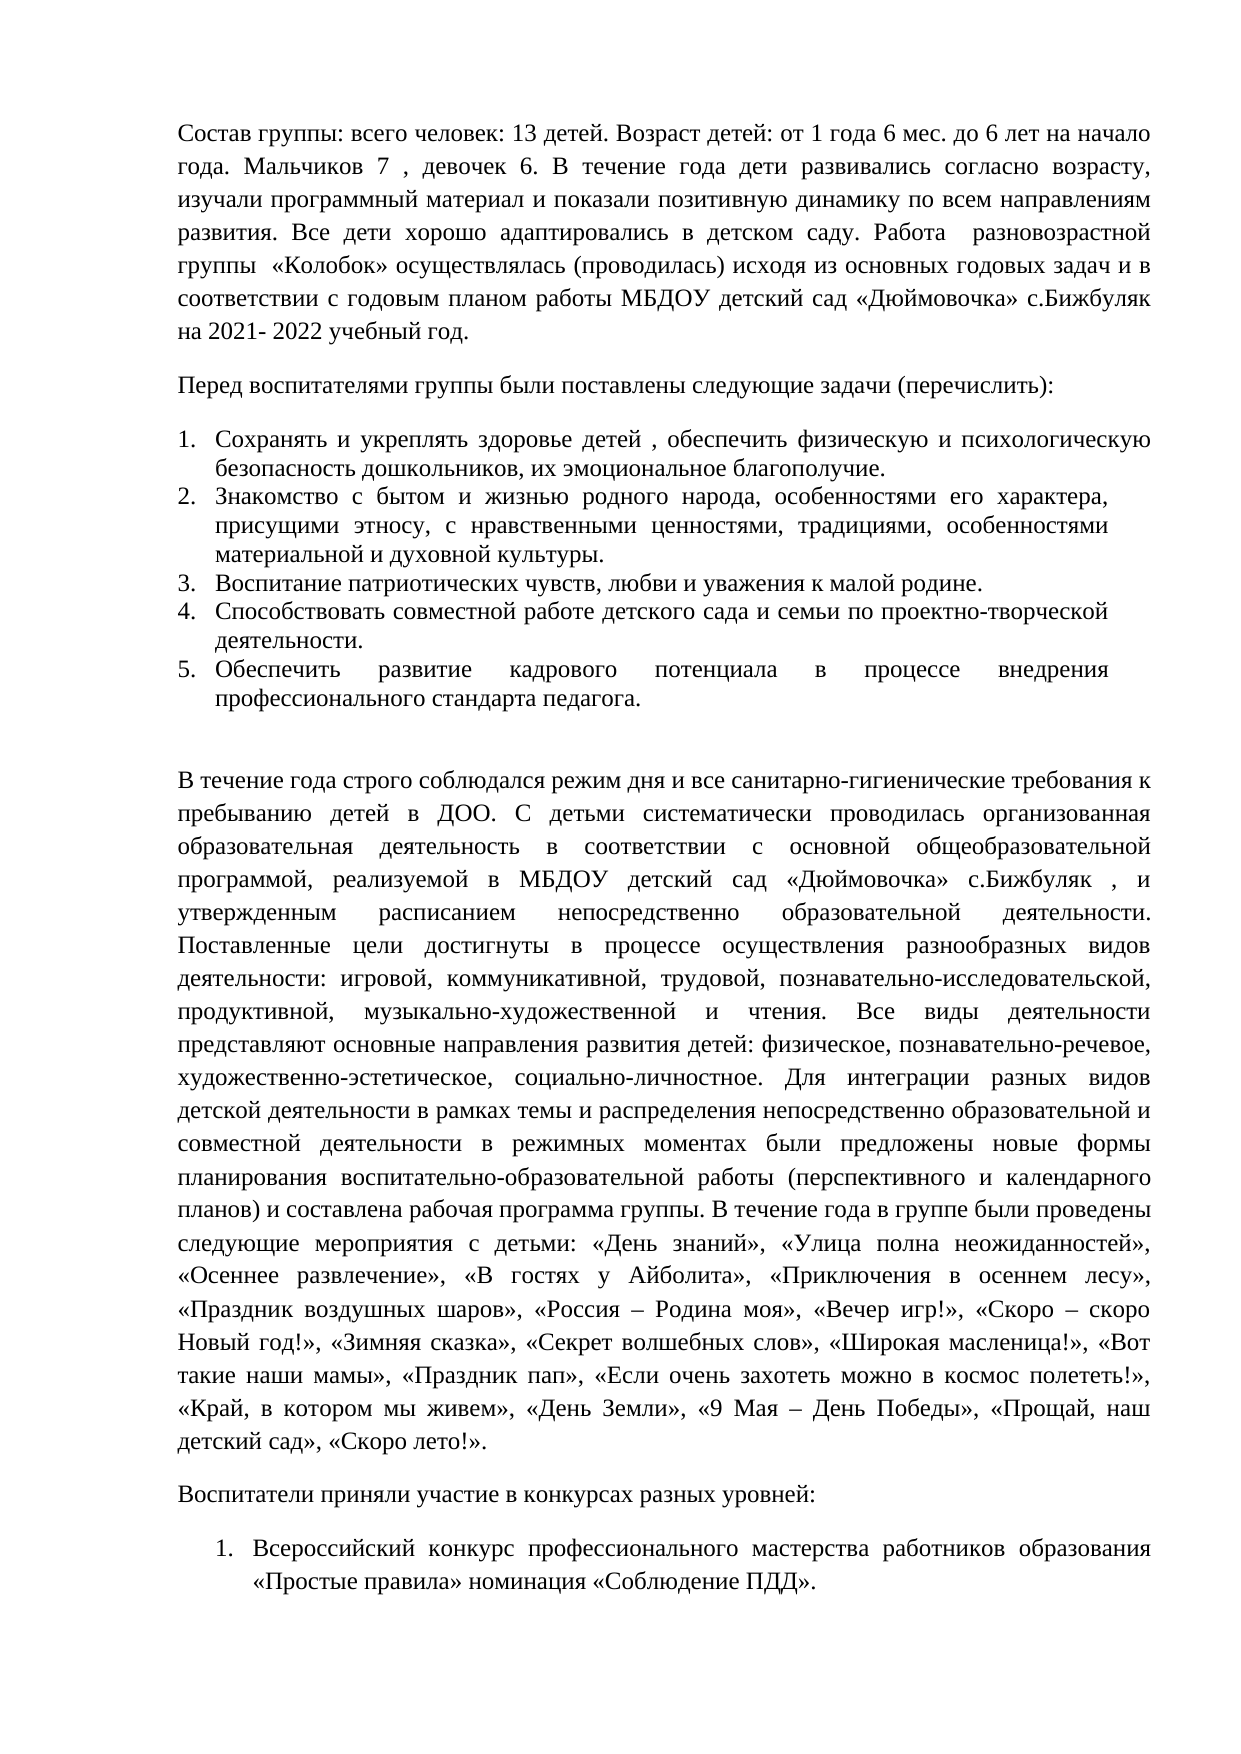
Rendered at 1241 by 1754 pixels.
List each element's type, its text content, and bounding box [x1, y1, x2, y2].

list Обеспечить развитие кадрового потенциала в процессе внедрения профессионального стандарта педагога. [177, 654, 1109, 711]
text Воспитатели приняли участие в конкурсах разных уровней: [177, 1479, 1152, 1508]
list Способствовать совместной работе детского сада и семьи по проектно-творческой деятельности. [177, 596, 1109, 654]
text Состав группы: всего человек: 13 детей. Возраст детей: от 1 года 6 мес. до 6 лет на начало года. Мальчиков 7 , девочек 6. В течение года дети развивались согласно возрасту, изучали программный материал и показали позитивную динамику по всем направлениям развития. Все дети хорошо адаптировались в детском саду. Работа разновозрастной группы «Колобок» осуществлялась (проводилась) исходя из основных годовых задач и в соответствии с годовым планом работы МБДОУ детский сад «Дюймовочка» с.Бижбуляк на 2021- 2022 учебный год. [177, 118, 1152, 345]
list Сохранять и укреплять здоровье детей , обеспечить физическую и психологическую безопасность дошкольников, их эмоциональное благополучие. [177, 424, 1152, 481]
list Воспитание патриотических чувств, любви и уважения к малой родине. [177, 568, 1109, 596]
text Перед воспитателями группы были поставлены следующие задачи (перечислить): [177, 370, 1152, 399]
list Всероссийский конкурс профессионального мастерства работников образования «Простые правила» номинация «Соблюдение ПДД». [215, 1533, 1152, 1595]
list Знакомство с бытом и жизнью родного народа, особенностями его характера, присущими этносу, с нравственными ценностями, традициями, особенностями материальной и духовной культуры. [177, 481, 1109, 568]
text В течение года строго соблюдался режим дня и все санитарно-гигиенические требования к пребыванию детей в ДОО. С детьми систематически проводилась организованная образовательная деятельность в соответствии с основной общеобразовательной программой, реализуемой в МБДОУ детский сад «Дюймовочка» с.Бижбуляк , и утвержденным расписанием непосредственно образовательной деятельности. Поставленные цели достигнуты в процессе осуществления разнообразных видов деятельности: игровой, коммуникативной, трудовой, познавательно-исследовательской, продуктивной, музыкально-художественной и чтения. Все виды деятельности представляют основные направления развития детей: физическое, познавательно-речевое, художественно-эстетическое, социально-личностное. Для интеграции разных видов детской деятельности в рамках темы и распределения непосредственно образовательной и совместной деятельности в режимных моментах были предложены новые формы планирования воспитательно-образовательной работы (перспективного и календарного планов) и составлена рабочая программа группы. В течение года в группе были проведены следующие мероприятия с детьми: «День знаний», «Улица полна неожиданностей», «Осеннее развлечение», «В гостях у Айболита», «Приключения в осеннем лесу», «Праздник воздушных шаров», «Россия – Родина моя», «Вечер игр!», «Скоро – скоро Новый год!», «Зимняя сказка», «Секрет волшебных слов», «Широкая масленица!», «Вот такие наши мамы», «Праздник пап», «Если очень захотеть можно в космос полететь!», «Край, в котором мы живем», «День Земли», «9 Мая – День Победы», «Прощай, наш детский сад», «Скоро лето!». [177, 765, 1152, 1454]
